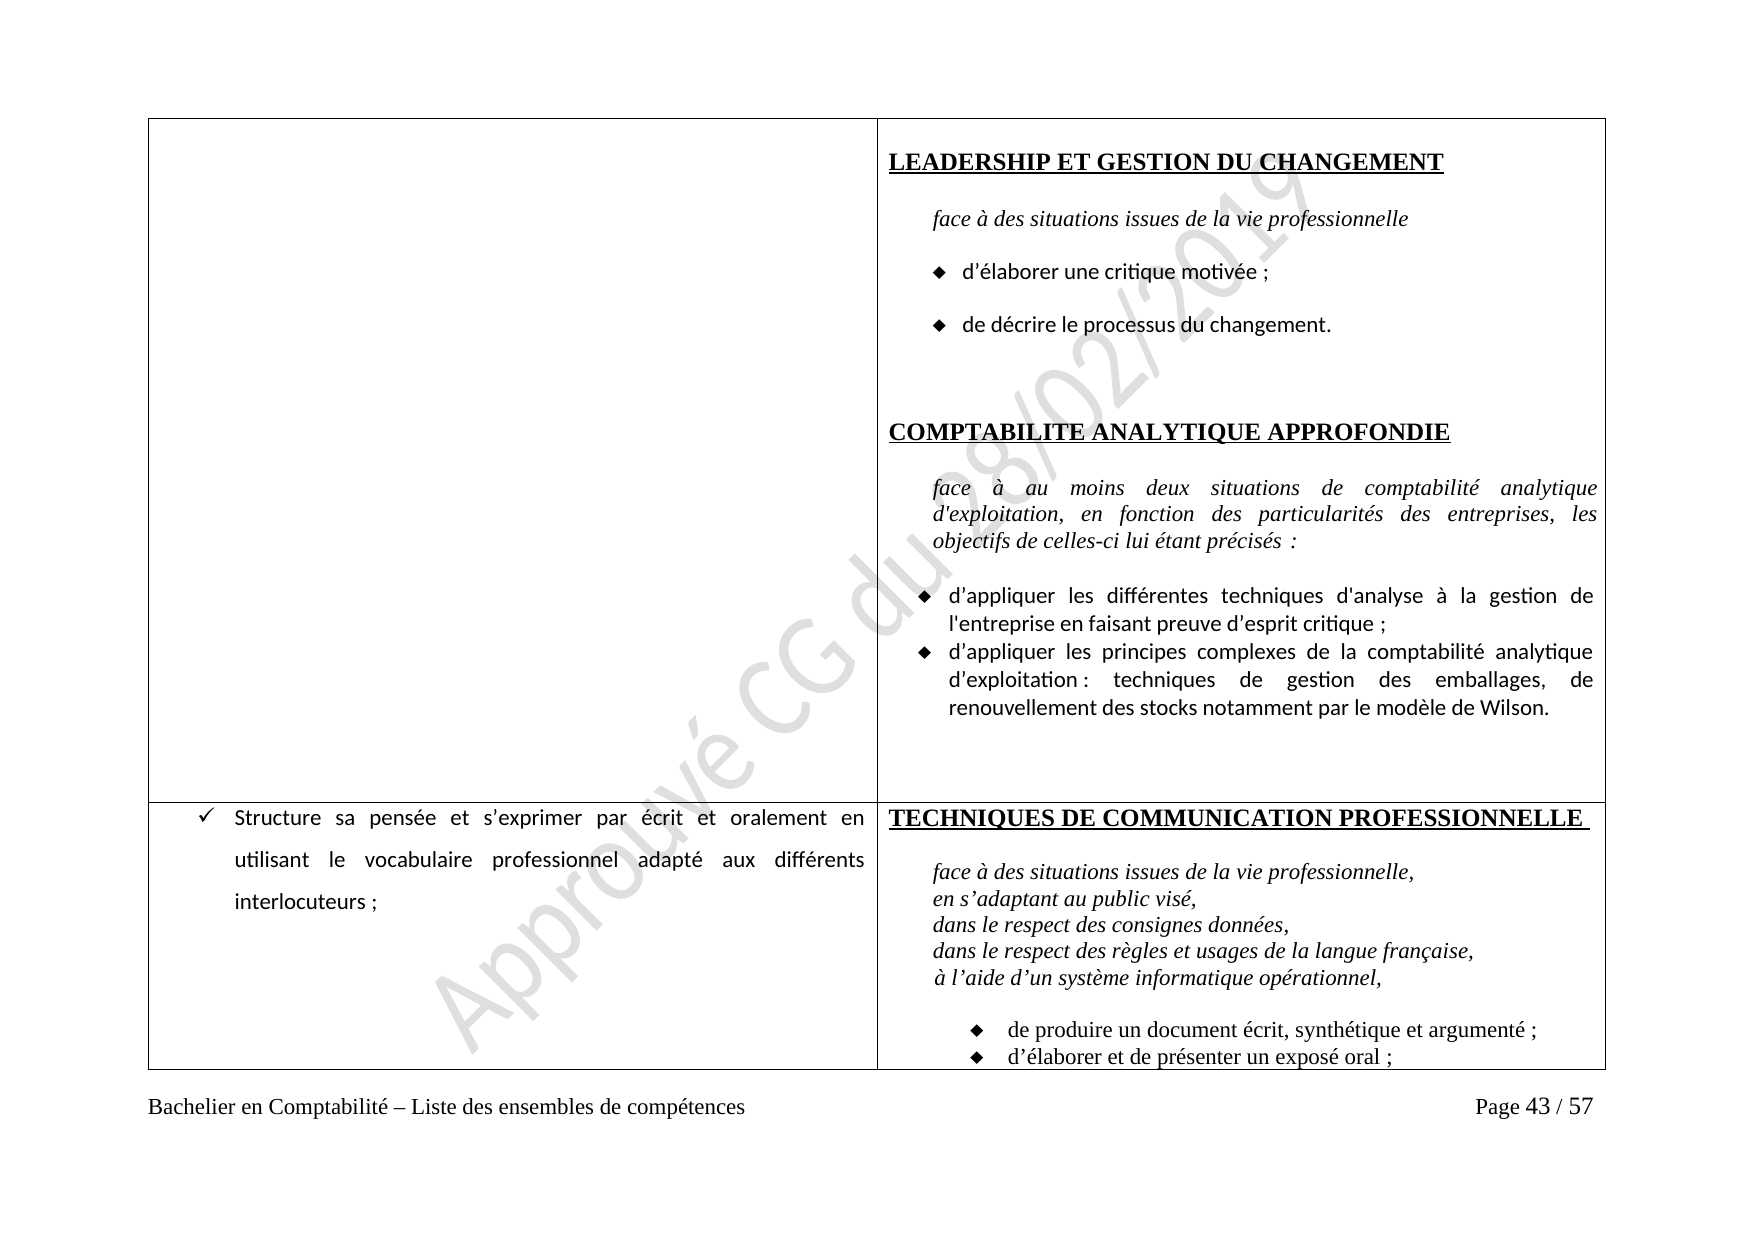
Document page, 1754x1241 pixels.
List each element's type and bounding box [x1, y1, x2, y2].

table_cell [878, 119, 1605, 802]
table_cell [149, 803, 877, 1069]
table_cell [878, 803, 1605, 1069]
table_cell [149, 119, 877, 802]
